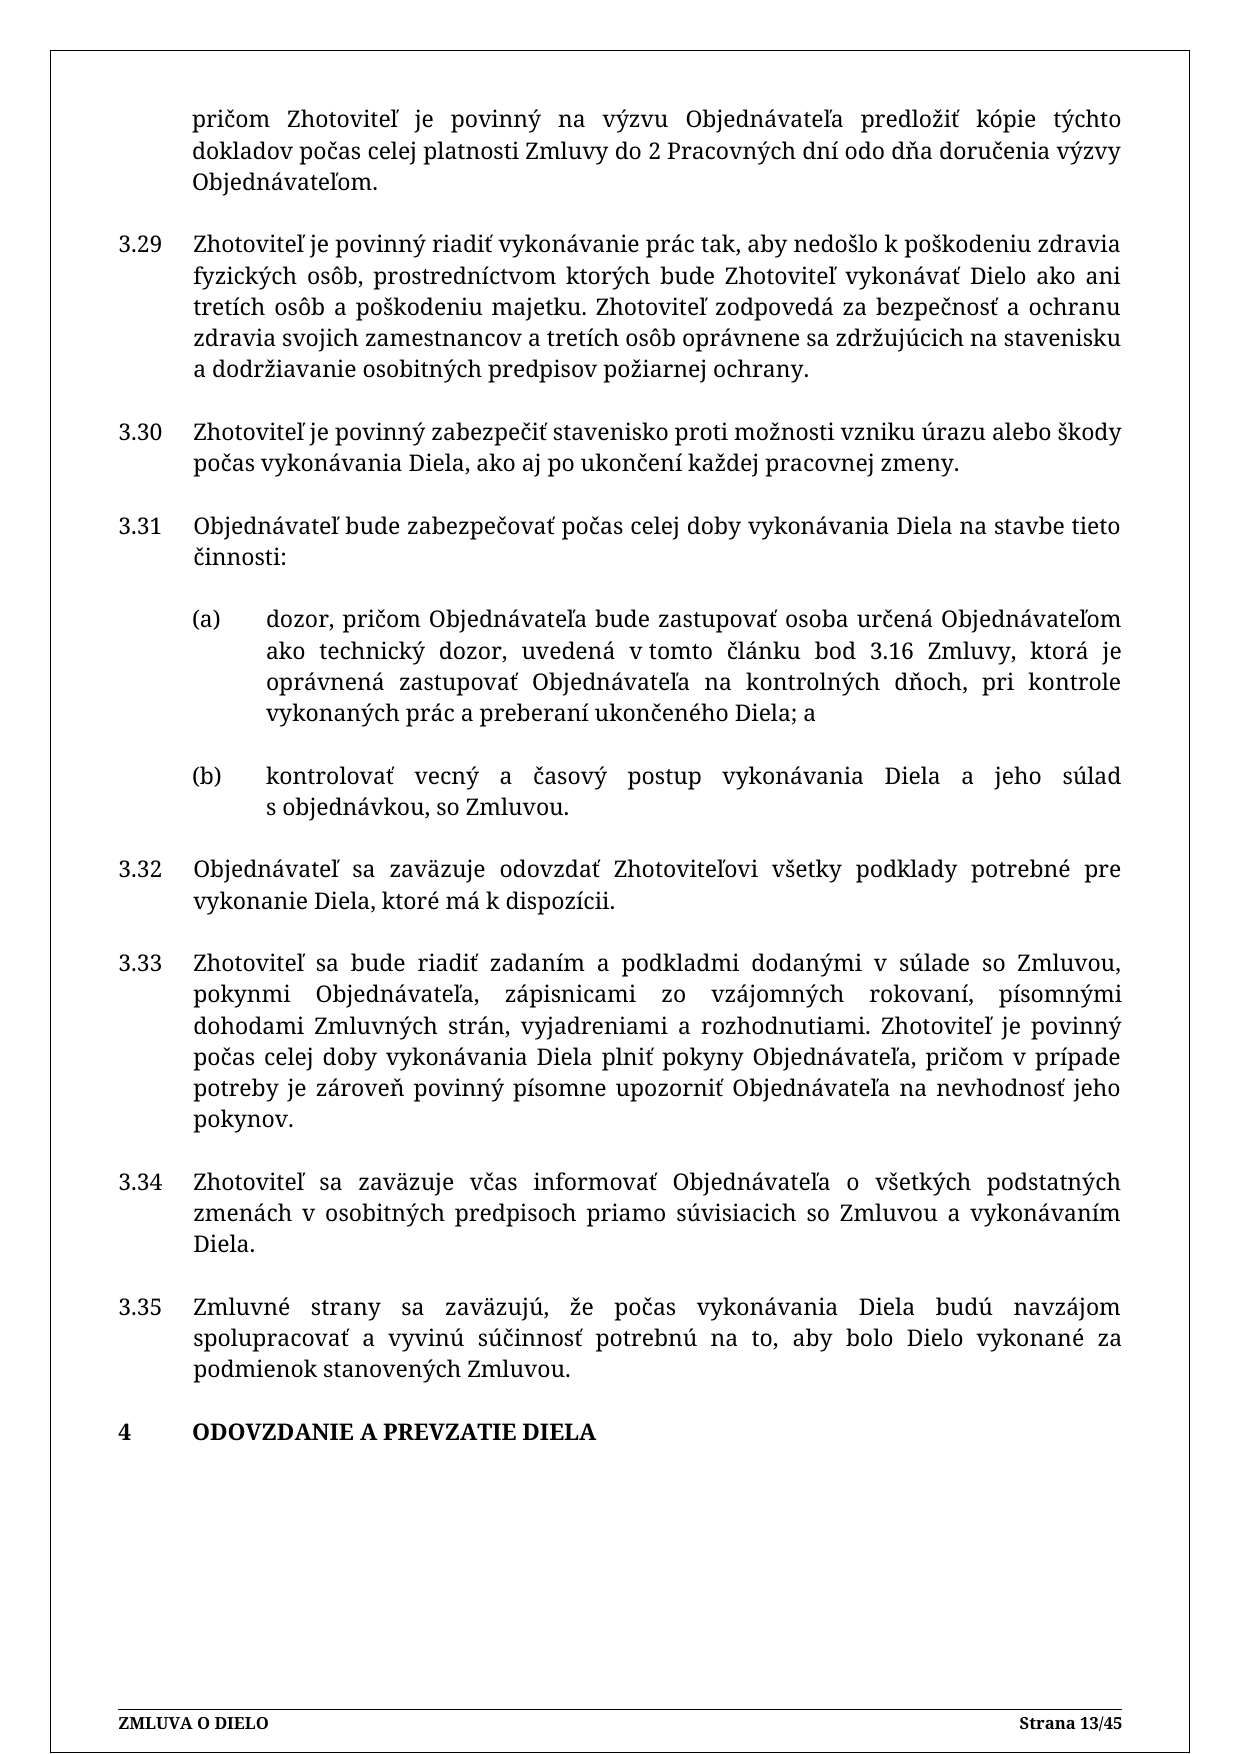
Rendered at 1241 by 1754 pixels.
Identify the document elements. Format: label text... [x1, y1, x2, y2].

list Objednávateľ bude zabezpečovať počas celej doby vykonávania Diela na stavbe tieto činnosti: [118, 510, 1122, 572]
list ODOVZDANIE A PREVZATIE DIELA [103, 1416, 1122, 1447]
list Zhotoviteľ je povinný zabezpečiť stavenisko proti možnosti vzniku úrazu alebo škody počas vykonávania Diela, ako aj po ukončení každej pracovnej zmeny. [118, 416, 1122, 478]
list Zhotoviteľ sa bude riadiť zadaním a podkladmi dodanými v súlade so Zmluvou, pokynmi Objednávateľa, zápisnicami zo vzájomných rokovaní, písomnými dohodami Zmluvných strán, vyjadreniami a rozhodnutiami. Zhotoviteľ je povinný počas celej doby vykonávania Diela plniť pokyny Objednávateľa, pričom v prípade potreby je zároveň povinný písomne upozorniť Objednávateľa na nevhodnosť jeho pokynov. [118, 947, 1122, 1135]
list Zhotoviteľ sa zaväzuje včas informovať Objednávateľa o všetkých podstatných zmenách v osobitných predpisoch priamo súvisiacich so Zmluvou a vykonávaním Diela. [118, 1166, 1122, 1260]
list kontrolovať vecný a časový postup vykonávania Diela a jeho súlad s objednávkou, so Zmluvou. [192, 760, 1122, 822]
list Objednávateľ sa zaväzuje odovzdať Zhotoviteľovi všetky podklady potrebné pre vykonanie Diela, ktoré má k dispozícii. [118, 853, 1122, 916]
list Zhotoviteľ je povinný riadiť vykonávanie prác tak, aby nedošlo k poškodeniu zdravia fyzických osôb, prostredníctvom ktorých bude Zhotoviteľ vykonávať Dielo ako ani tretích osôb a poškodeniu majetku. Zhotoviteľ zodpovedá za bezpečnosť a ochranu zdravia svojich zamestnancov a tretích osôb oprávnene sa zdržujúcich na stavenisku a dodržiavanie osobitných predpisov požiarnej ochrany. [118, 228, 1122, 385]
text pričom Zhotoviteľ je povinný na výzvu Objednávateľa predložiť kópie týchto dokladov počas celej platnosti Zmluvy do 2 Pracovných dní odo dňa doručenia výzvy Objednávateľom. [192, 103, 1122, 197]
list Zmluvné strany sa zaväzujú, že počas vykonávania Diela budú navzájom spolupracovať a vyvinú súčinnosť potrebnú na to, aby bolo Dielo vykonané za podmienok stanovených Zmluvou. [118, 1291, 1122, 1385]
list dozor, pričom Objednávateľa bude zastupovať osoba určená Objednávateľom ako technický dozor, uvedená v tomto článku bod 3.16 Zmluvy, ktorá je oprávnená zastupovať Objednávateľa na kontrolných dňoch, pri kontrole vykonaných prác a preberaní ukončeného Diela; a [192, 603, 1122, 728]
